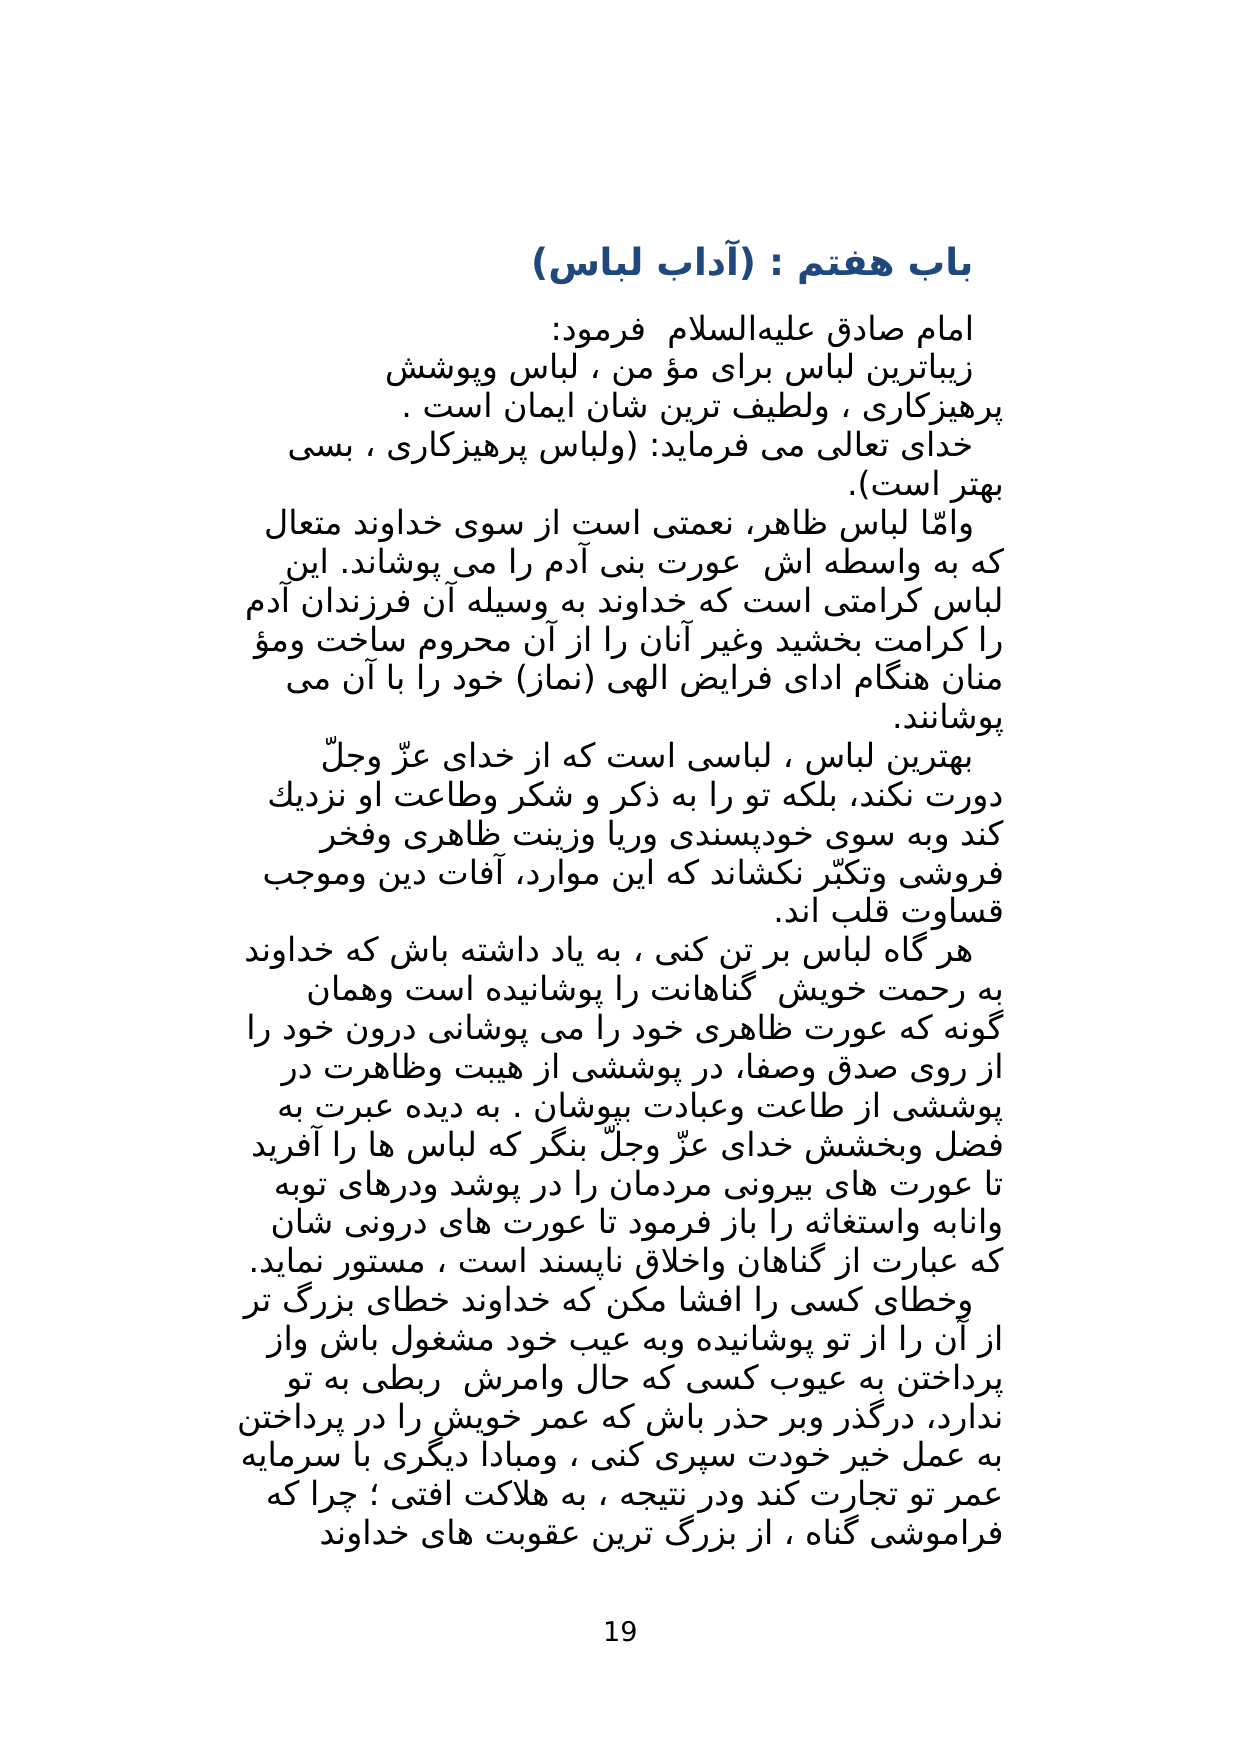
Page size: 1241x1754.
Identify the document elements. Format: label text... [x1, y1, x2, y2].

text خداى تعالى مى فرمايد: (ولباس پرهيزكارى ، بسى بهتر است). [236, 426, 1004, 503]
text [236, 1281, 1004, 1552]
text بهترين لباس ، لباسى است كه از خداى عزّ وجلّ دورت نكند، بلكه تو را به ذكر و شكر وطاعت او نزديك كند وبه سوى خودپسندى وريا وزينت ظاهرى وفخر فروشى وتكبّر نكشاند كه اين موارد، آفات دين وموجب قساوت قلب اند. [236, 737, 1004, 931]
text وامّا لباس ظاهر، نعمتى است از سوى خداوند متعال كه به واسطه اش ‍ عورت بنى آدم را مى پوشاند. اين لباس كرامتى است كه خداوند به وسيله آن فرزندان آدم را كرامت بخشيد وغير آنان را از آن محروم ساخت ومؤ منان هنگام اداى فرايض الهى (نماز) خود را با آن مى پوشانند. [236, 503, 1004, 737]
text امام صادق عليه‌السلام فرمود: [236, 309, 1004, 348]
text زيباترين لباس براى مؤ من ، لباس وپوشش پرهيزكارى ، ولطيف ترين شان ايمان است . [236, 348, 1004, 426]
subtitle باب هفتم : (آداب لباس) [236, 241, 1004, 284]
text هر گاه لباس بر تن كنى ، به ياد داشته باش كه خداوند به رحمت خويش ‍ گناهانت را پوشانيده است وهمان گونه كه عورت ظاهرى خود را مى پوشانى درون خود را از روى صدق وصفا، در پوششى از هيبت وظاهرت در پوششى از طاعت وعبادت بپوشان . به ديده عبرت به فضل وبخشش خداى عزّ وجلّ بنگر كه لباس ها را آفريد تا عورت هاى بيرونى مردمان را در پوشد ودرهاى توبه وانابه واستغاثه را باز فرمود تا عورت هاى درونى شان كه عبارت از گناهان واخلاق ناپسند است ، مستور نمايد. [236, 931, 1004, 1281]
